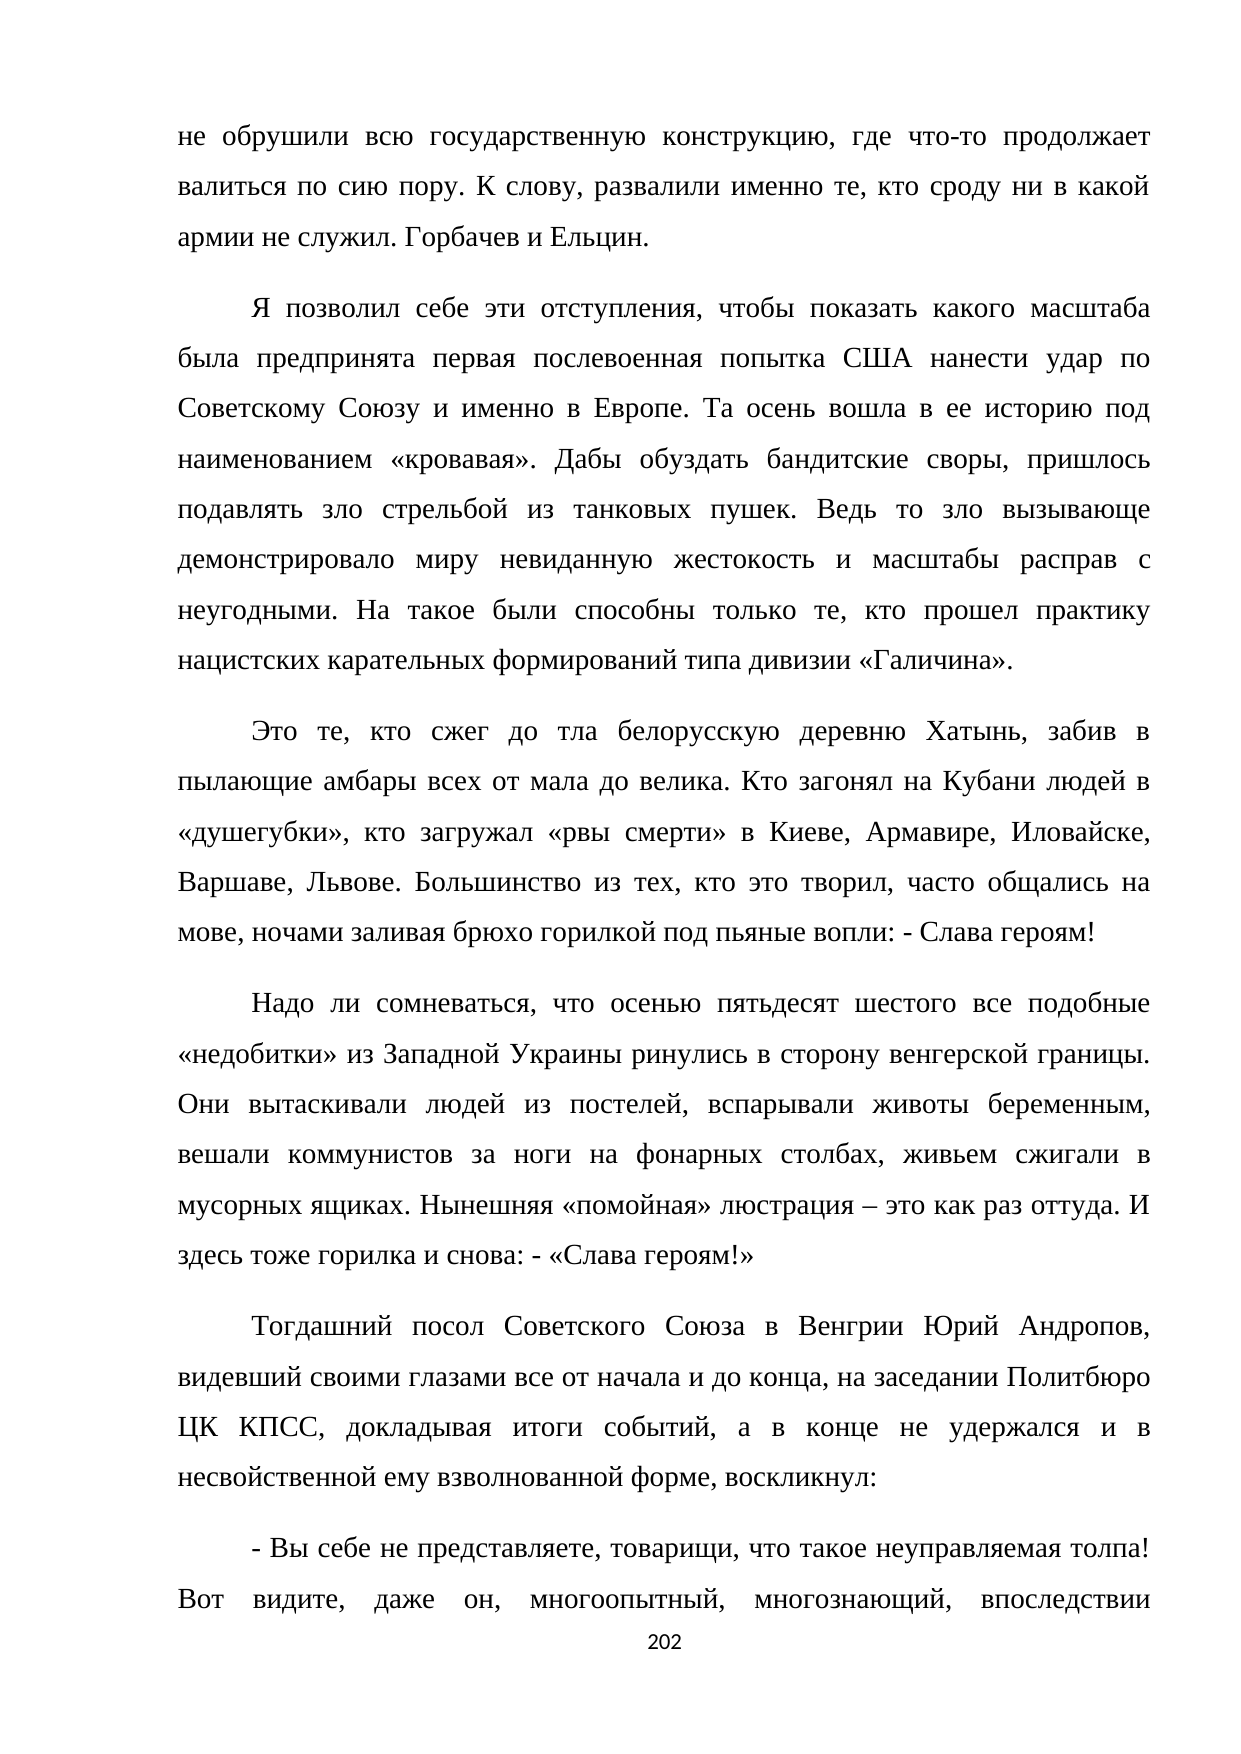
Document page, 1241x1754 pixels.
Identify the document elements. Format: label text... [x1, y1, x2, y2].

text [177, 1530, 1152, 1614]
text Я позволил себе эти отступления, чтобы показать какого масштаба была предпринята первая послевоенная попытка США нанести удар по Советскому Союзу и именно в Европе. Та осень вошла в ее историю под наименованием «кровавая». Дабы обуздать бандитские своры, пришлось подавлять зло стрельбой из танковых пушек. Ведь то зло вызывающе демонстрировало миру невиданную жестокость и масштабы расправ с неугодными. На такое были способны только те, кто прошел практику нацистских карательных формирований типа дивизии «Галичина». [177, 290, 1152, 676]
text Это те, кто сжег до тла белорусскую деревню Хатынь, забив в пылающие амбары всех от мала до велика. Кто загонял на Кубани людей в «душегубки», кто загружал «рвы смерти» в Киеве, Армавире, Иловайске, Варшаве, Львове. Большинство из тех, кто это творил, часто общались на мове, ночами заливая брюхо горилкой под пьяные вопли: - Слава героям! [177, 713, 1152, 948]
text Надо ли сомневаться, что осенью пятьдесят шестого все подобные «недобитки» из Западной Украины ринулись в сторону венгерской границы. Они вытаскивали людей из постелей, вспарывали животы беременным, вешали коммунистов за ноги на фонарных столбах, живьем сжигали в мусорных ящиках. Нынешняя «помойная» люстрация – это как раз оттуда. И здесь тоже горилка и снова: - «Слава героям!» [177, 986, 1152, 1271]
text Тогдашний посол Советского Союза в Венгрии Юрий Андропов, видевший своими глазами все от начала и до конца, на заседании Политбюро ЦК КПСС, докладывая итоги событий, а в конце не удержался и в несвойственной ему взволнованной форме, воскликнул: [177, 1308, 1152, 1493]
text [177, 118, 1152, 252]
